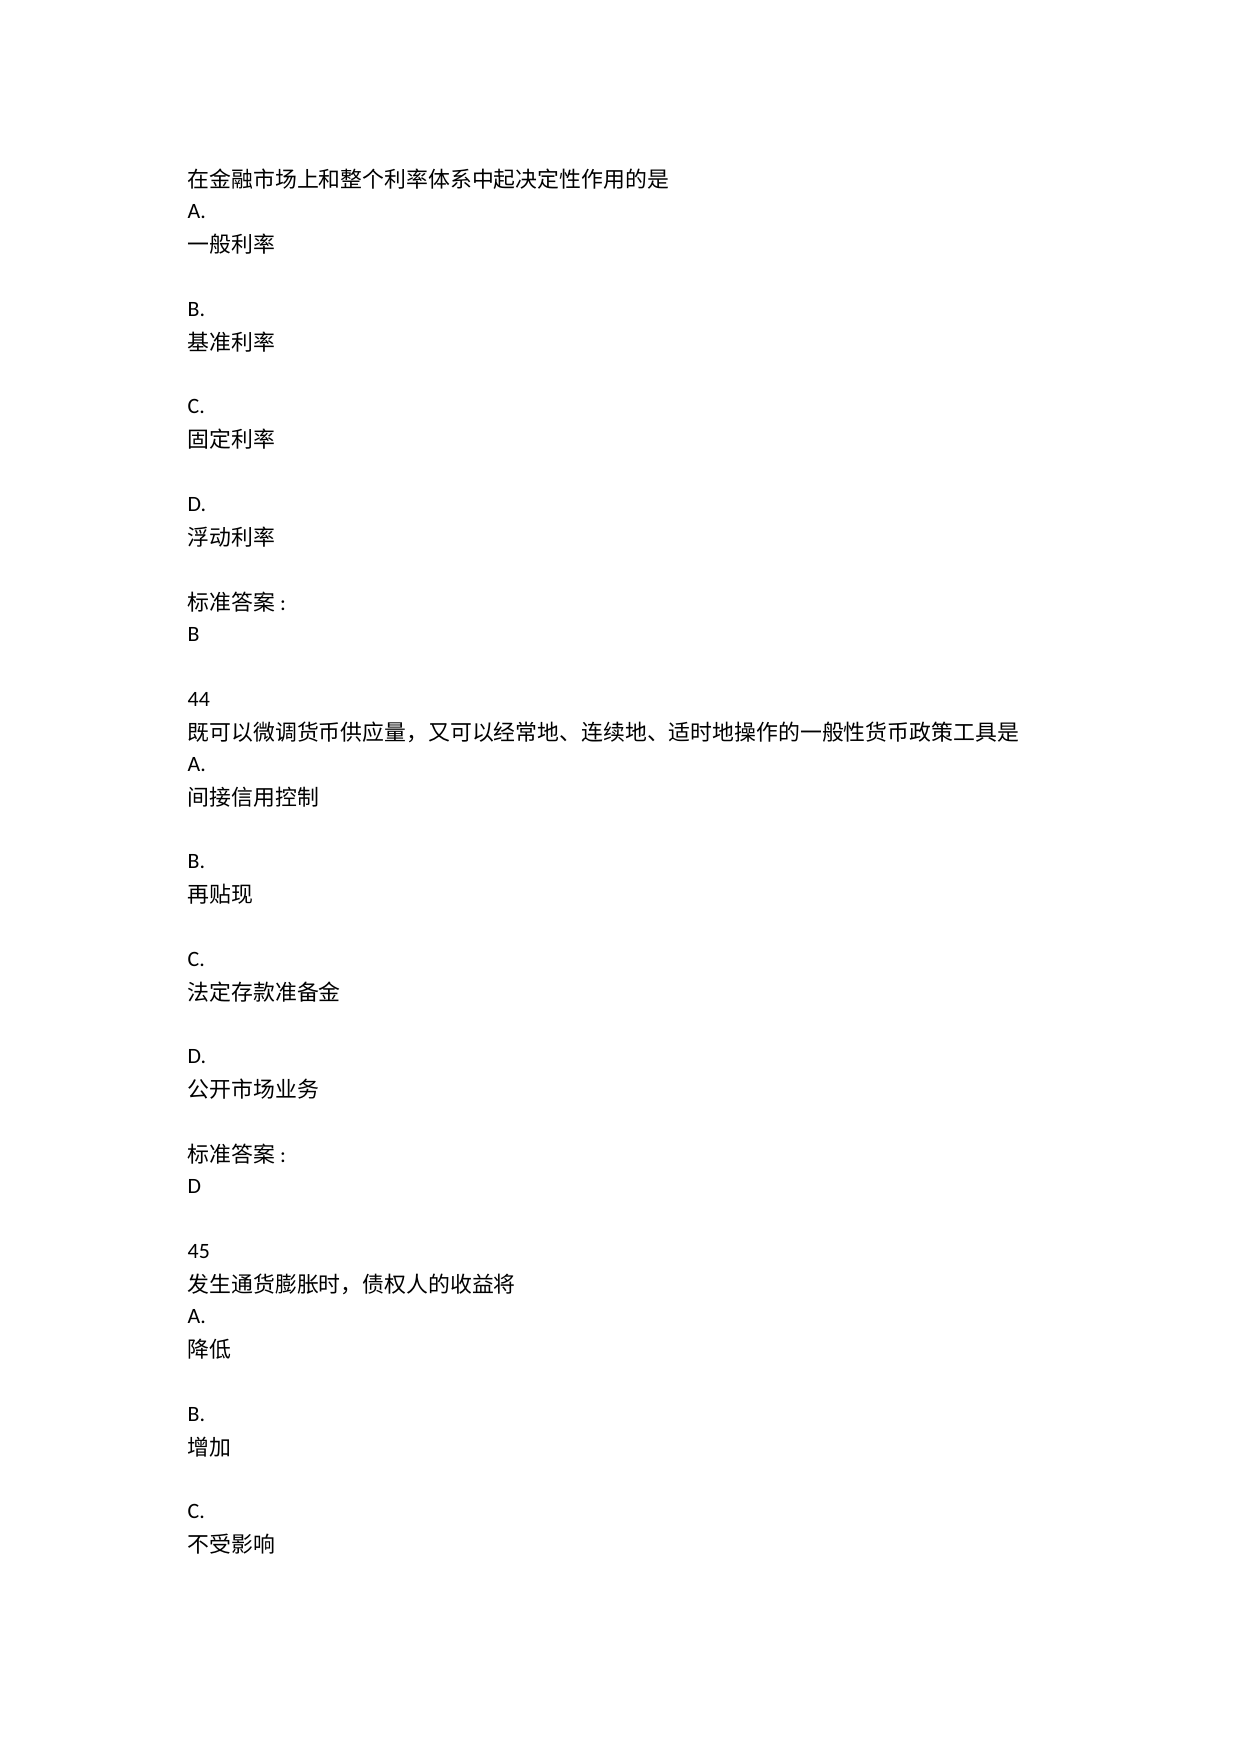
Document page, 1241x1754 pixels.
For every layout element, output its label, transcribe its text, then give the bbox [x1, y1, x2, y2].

text 浮动利率 [187, 519, 1053, 552]
text 一般利率 [187, 227, 1053, 259]
text 公开市场业务 [187, 1072, 1053, 1104]
text C. [187, 942, 1053, 974]
text 法定存款准备金 [187, 974, 1053, 1007]
text D. [187, 1039, 1053, 1072]
text 增加 [187, 1429, 1053, 1462]
text 在金融市场上和整个利率体系中起决定性作用的是 [187, 162, 1053, 194]
text B. [187, 292, 1053, 324]
text 基准利率 [187, 324, 1053, 357]
text B. [187, 844, 1053, 877]
text 发生通货膨胀时，债权人的收益将 [187, 1267, 1053, 1299]
text C. [187, 1494, 1053, 1527]
text 标准答案 : [187, 1137, 1053, 1169]
text 既可以微调货币供应量，又可以经常地、连续地、适时地操作的一般性货币政策工具是 [187, 714, 1053, 747]
text A. [187, 747, 1053, 779]
text D. [187, 487, 1053, 519]
text 间接信用控制 [187, 779, 1053, 812]
text A. [187, 194, 1053, 227]
text 44 [187, 682, 1053, 714]
text D [187, 1169, 1053, 1202]
text A. [187, 1299, 1053, 1332]
text 固定利率 [187, 422, 1053, 454]
text 降低 [187, 1332, 1053, 1364]
text 标准答案 : [187, 584, 1053, 617]
text 不受影响 [187, 1527, 1053, 1559]
text 再贴现 [187, 877, 1053, 909]
text C. [187, 389, 1053, 422]
text B [187, 617, 1053, 649]
text B. [187, 1397, 1053, 1429]
text 45 [187, 1234, 1053, 1267]
